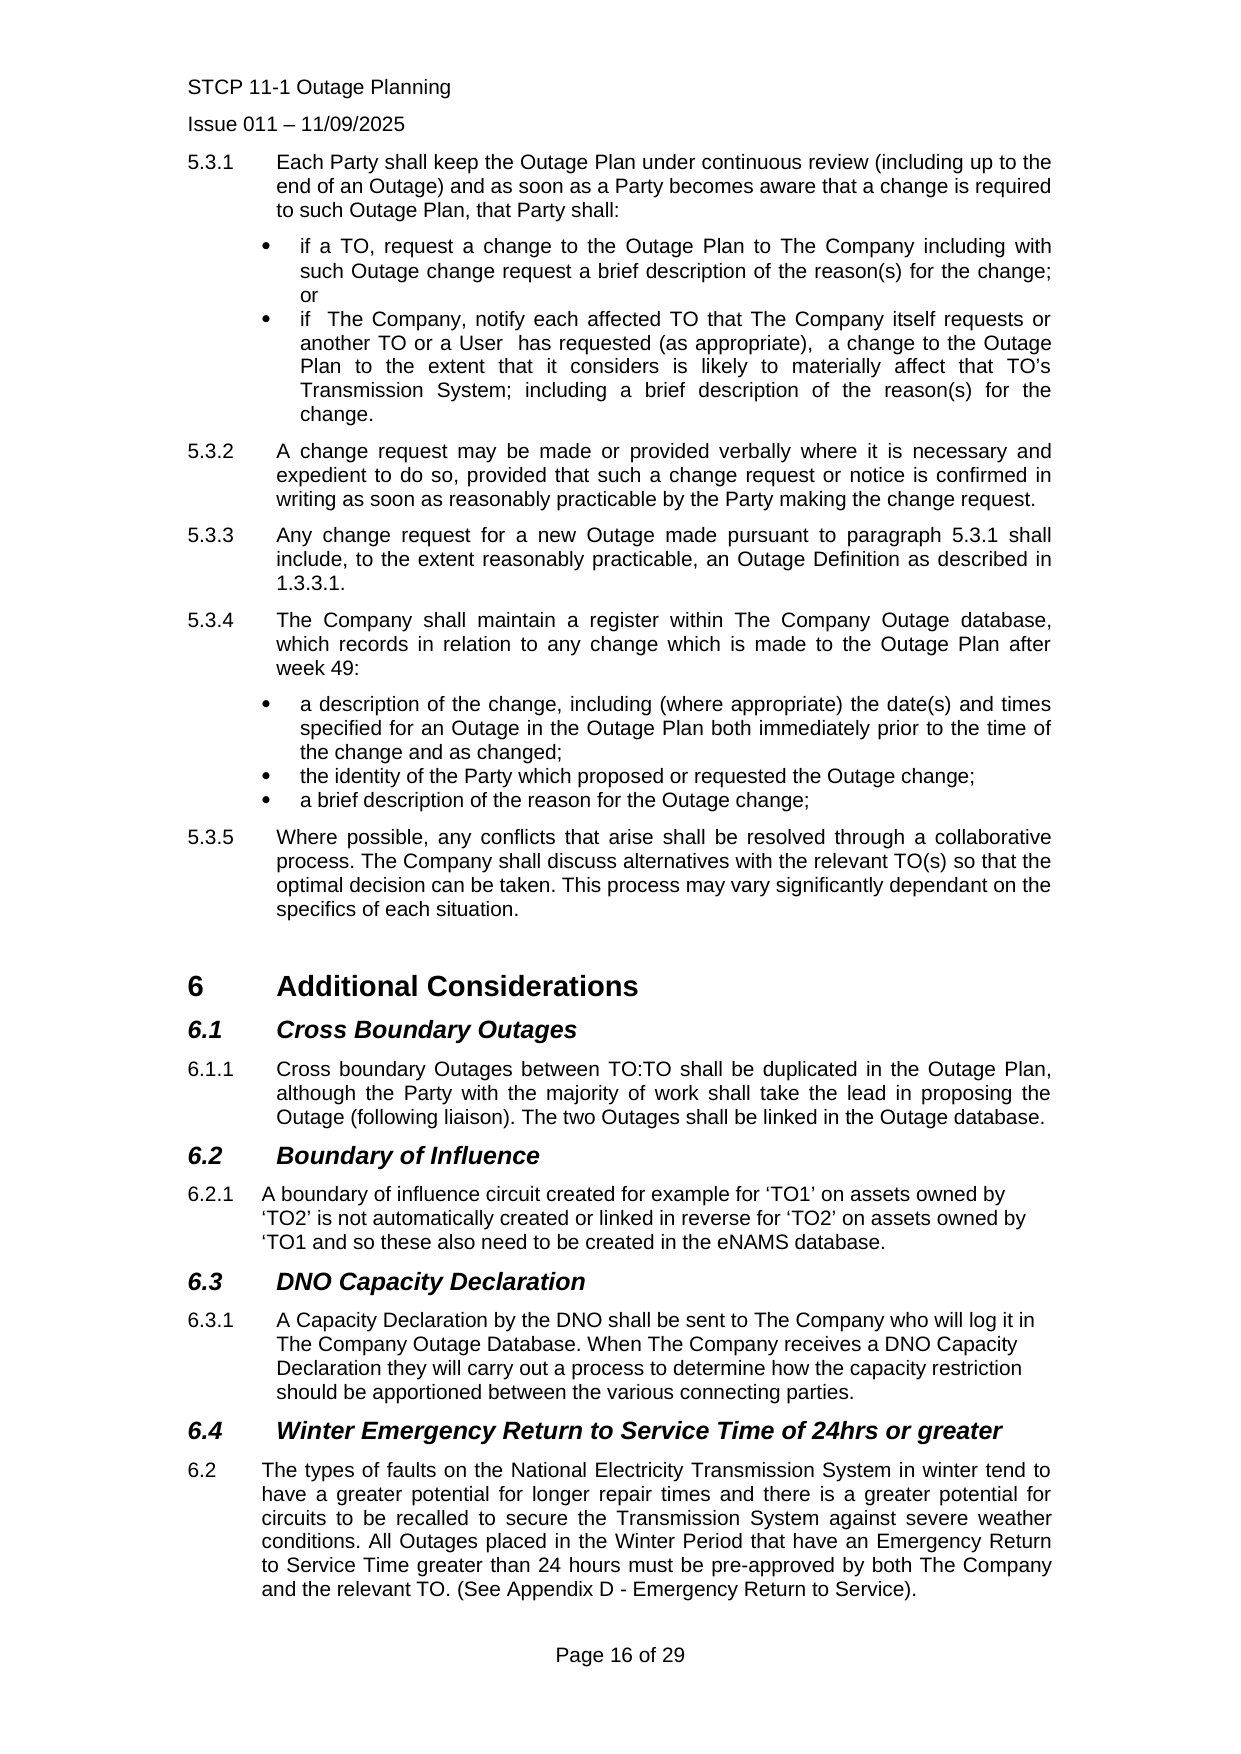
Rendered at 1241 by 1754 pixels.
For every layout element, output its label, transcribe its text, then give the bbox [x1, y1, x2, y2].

subtitle Any change request for a new Outage made pursuant to paragraph 5.3.1 shall include, to the extent reasonably practicable, an Outage Definition as described in 1.3.3.1. [187, 523, 1053, 595]
subtitle Additional Considerations [187, 969, 1053, 1003]
subtitle Each Party shall keep the Outage Plan under continuous review (including up to the end of an Outage) and as soon as a Party becomes aware that a change is required to such Outage Plan, that Party shall: [187, 150, 1053, 222]
subtitle 6.2 The types of faults on the National Electricity Transmission System in winter tend to have a greater potential for longer repair times and there is a greater potential for circuits to be recalled to secure the Transmission System against severe weather conditions. All Outages placed in the Winter Period that have an Emergency Return to Service Time greater than 24 hours must be pre-approved by both The Company and the relevant TO. (See Appendix D - Emergency Return to Service). [187, 1457, 1053, 1601]
subtitle The Company shall maintain a register within The Company Outage database, which records in relation to any change which is made to the Outage Plan after week 49: [187, 607, 1053, 679]
subtitle if The Company, notify each affected TO that The Company itself requests or another TO or a User has requested (as appropriate), a change to the Outage Plan to the extent that it considers is likely to materially affect that TO’s Transmission System; including a brief description of the reason(s) for the change. [262, 306, 1053, 426]
subtitle if a TO, request a change to the Outage Plan to The Company including with such Outage change request a brief description of the reason(s) for the change; or [262, 234, 1053, 306]
subtitle A change request may be made or provided verbally where it is necessary and expedient to do so, provided that such a change request or notice is confirmed in writing as soon as reasonably practicable by the Party making the change request. [187, 439, 1053, 511]
subtitle Cross Boundary Outages [187, 1015, 1053, 1044]
subtitle DNO Capacity Declaration [187, 1267, 1053, 1295]
subtitle A boundary of influence circuit created for example for ‘TO1’ on assets owned by ‘TO2’ is not automatically created or linked in reverse for ‘TO2’ on assets owned by ‘TO1 and so these also need to be created in the eNAMS database. [187, 1182, 1053, 1254]
subtitle a brief description of the reason for the Outage change; [262, 788, 1053, 812]
subtitle Winter Emergency Return to Service Time of 24hrs or greater [187, 1416, 1053, 1445]
subtitle a description of the change, including (where appropriate) the date(s) and times specified for an Outage in the Outage Plan both immediately prior to the time of the change and as changed; [262, 692, 1053, 764]
subtitle Boundary of Influence [187, 1141, 1053, 1170]
subtitle A Capacity Declaration by the DNO shall be sent to The Company who will log it in The Company Outage Database. When The Company receives a DNO Capacity Declaration they will carry out a process to determine how the capacity restriction should be apportioned between the various connecting parties. [187, 1308, 1053, 1404]
subtitle Where possible, any conflicts that arise shall be resolved through a collaborative process. The Company shall discuss alternatives with the relevant TO(s) so that the optimal decision can be taken. This process may vary significantly dependant on the specifics of each situation. [187, 824, 1053, 920]
subtitle the identity of the Party which proposed or requested the Outage change; [262, 764, 1053, 788]
subtitle Cross boundary Outages between TO:TO shall be duplicated in the Outage Plan, although the Party with the majority of work shall take the lead in proposing the Outage (following liaison). The two Outages shall be linked in the Outage database. [187, 1057, 1053, 1128]
